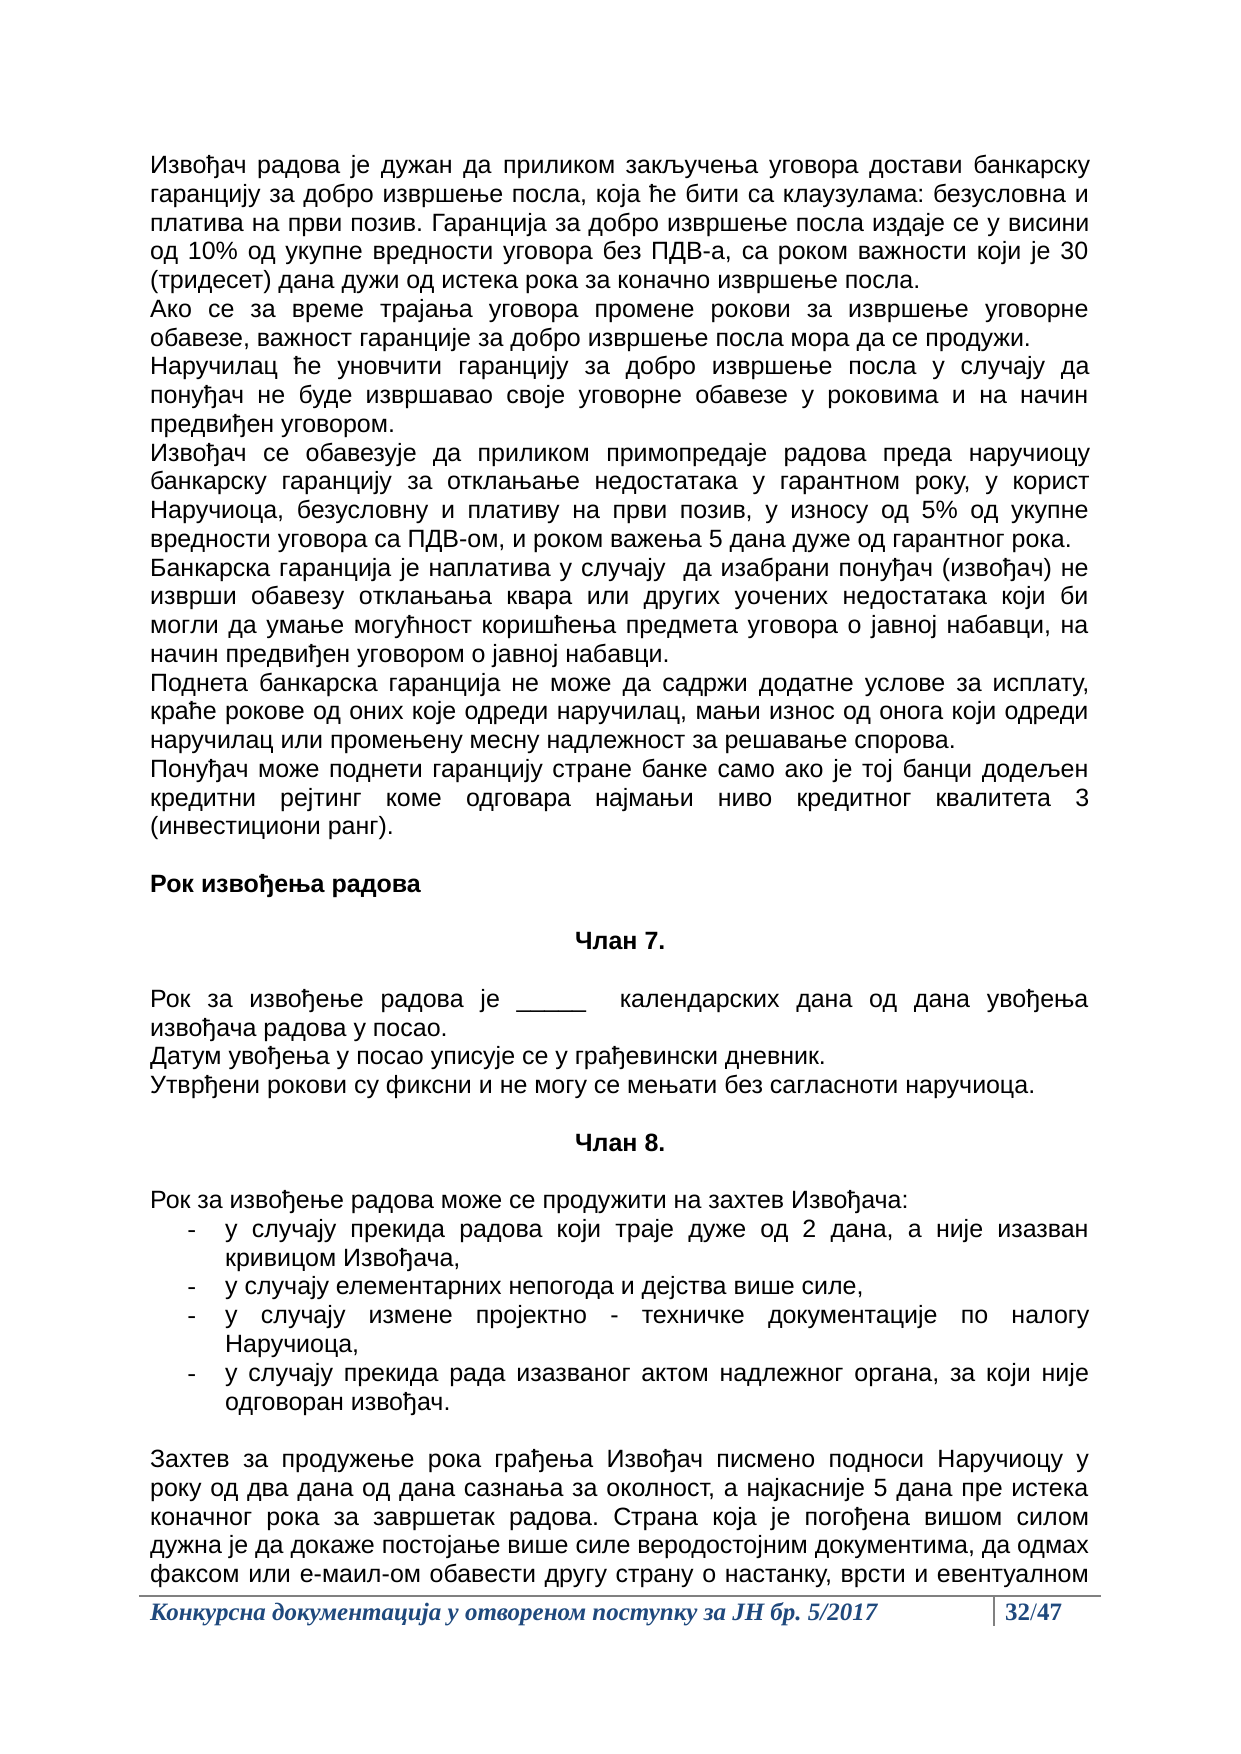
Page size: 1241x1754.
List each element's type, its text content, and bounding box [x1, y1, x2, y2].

text Рок извођења радова [150, 869, 1090, 897]
text Члан 7. [150, 926, 1090, 955]
text Ако се за време трајања уговора промене рокови за извршење уговорне обавезе, важност гаранције за добро извршење посла мора да се продужи. [150, 294, 1090, 351]
text Извођач се обавезује да приликом примопредаје радова преда наручиоцу банкарску гаранцију за отклањање недостатака у гарантном року, у корист Наручиоца, безусловну и плативу на први позив, у износу од 5% од укупне вредности уговора са ПДВ-ом, и роком важења 5 дана дуже од гарантног рока. [150, 437, 1090, 552]
text Утврђени рокови су фиксни и не могу се мењати без сагласноти наручиоца. [150, 1070, 1090, 1099]
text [150, 1444, 1090, 1588]
text Банкарска гаранција је наплатива у случају да изабрани понуђач (извођач) не изврши обавезу отклањања квара или других уочених недостатака који би могли да умање могућност коришћења предмета уговора о јавној набавци, на начин предвиђен уговором о јавној набавци. [150, 552, 1090, 667]
text Рок за извођење радова може се продужити на захтев Извођача: [150, 1185, 1090, 1214]
text Датум увођења у посао уписује се у грађевински дневник. [150, 1041, 1090, 1070]
list Наручилац ће уновчити гаранцију за добро извршење посла у случају да понуђач не буде извршавао своје уговорне обавезе у роковима и на начин предвиђен уговором. [150, 351, 1090, 437]
text Рок за извођење радова је _____ календарских дана од дана увођења извођача радова у посао. [150, 984, 1090, 1041]
text Члан 8. [150, 1127, 1090, 1156]
list у случају измене пројектно - техничке документације по налогу Наручиоца, [187, 1300, 1090, 1358]
text Понуђач може поднети гаранцију стране банке само ако је тој банци додељен кредитни рејтинг коме одговара најмањи ниво кредитног квалитета 3 (инвестициони ранг). [150, 754, 1090, 840]
text Извођач радова је дужан да приликом закључења уговора достави банкарску гаранцију за добро извршење посла, која ће бити са клаузулама: безусловна и платива на први позив. Гаранција за добро извршење посла издаје се у висини од 10% од укупне вредности уговора без ПДВ-а, са роком важности који је 30 (тридесет) дана дужи од истека рока за коначно извршење посла. [150, 150, 1090, 294]
list у случају прекида рада изазваног актом надлежног органа, за који није одговоран извођач. [187, 1358, 1090, 1415]
text Поднета банкарска гаранција не може да садржи додатне услове за исплату, краће рокове од оних које одреди наручилац, мањи износ од онога који одреди наручилац или промењену месну надлежност за решавање спорова. [150, 667, 1090, 754]
list у случају прекида радова који траје дуже од 2 дана, а није изазван кривицом Извођача, [187, 1214, 1090, 1271]
list у случају елементарних непогода и дејства више силе, [187, 1271, 1090, 1300]
